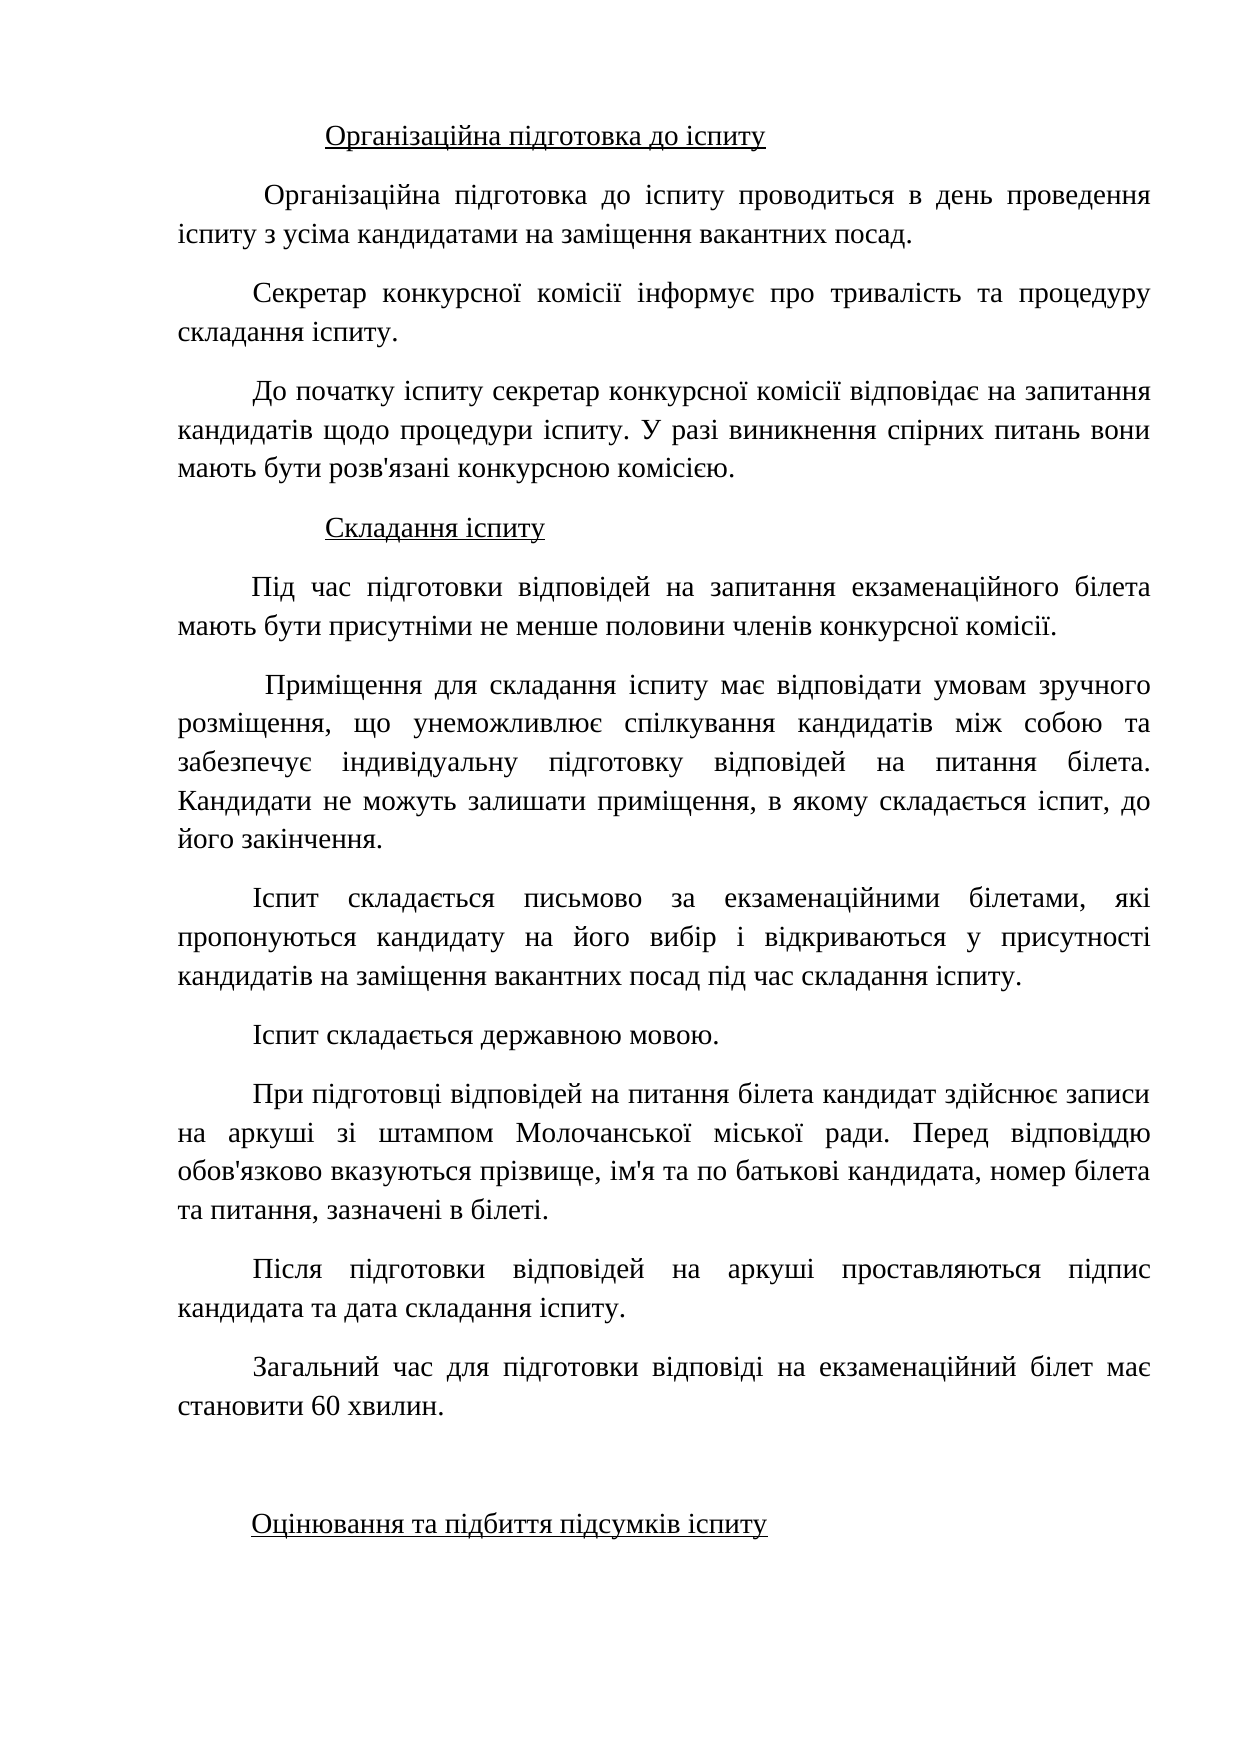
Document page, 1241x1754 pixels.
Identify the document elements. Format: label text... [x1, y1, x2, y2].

text Організаційна підготовка до іспиту проводиться в день проведення іспиту з усіма кандидатами на заміщення вакантних посад. [177, 177, 1152, 249]
text Загальний час для підготовки відповіді на екзаменаційний білет має становити 60 хвилин. [177, 1349, 1152, 1421]
text Після підготовки відповідей на аркуші проставляються підпис кандидата та дата складання іспиту. [177, 1251, 1152, 1323]
text При підготовці відповідей на питання білета кандидат здійснює записи на аркуші зі штампом Молочанської міської ради. Перед відповіддю обов'язково вказуються прізвище, ім'я та по батькові кандидата, номер білета та питання, зазначені в білеті. [177, 1076, 1152, 1226]
text До початку іспиту секретар конкурсної комісії відповідає на запитання кандидатів щодо процедури іспиту. У разі виникнення спірних питань вони мають бути розв'язані конкурсною комісією. [177, 373, 1152, 484]
text Під час підготовки відповідей на запитання екзаменаційного білета мають бути присутніми не менше половини членів конкурсної комісії. [177, 569, 1152, 641]
text Іспит складається державною мовою. [177, 1017, 1152, 1051]
text Приміщення для складання іспиту має відповідати умовам зручного розміщення, що унеможливлює спілкування кандидатів між собою та забезпечує індивідуальну підготовку відповідей на питання білета. Кандидати не можуть залишати приміщення, в якому складається іспит, до його закінчення. [177, 667, 1152, 855]
text Складання іспиту [251, 510, 1152, 543]
text Секретар конкурсної комісії інформує про тривалість та процедуру складання іспиту. [177, 275, 1152, 347]
text Організаційна підготовка до іспиту [250, 118, 1152, 152]
text Іспит складається письмово за екзаменаційними білетами, які пропонуються кандидату на його вибір і відкриваються у присутності кандидатів на заміщення вакантних посад під час складання іспиту. [177, 881, 1152, 991]
text Оцінювання та підбиття підсумків іспиту [177, 1507, 1152, 1540]
